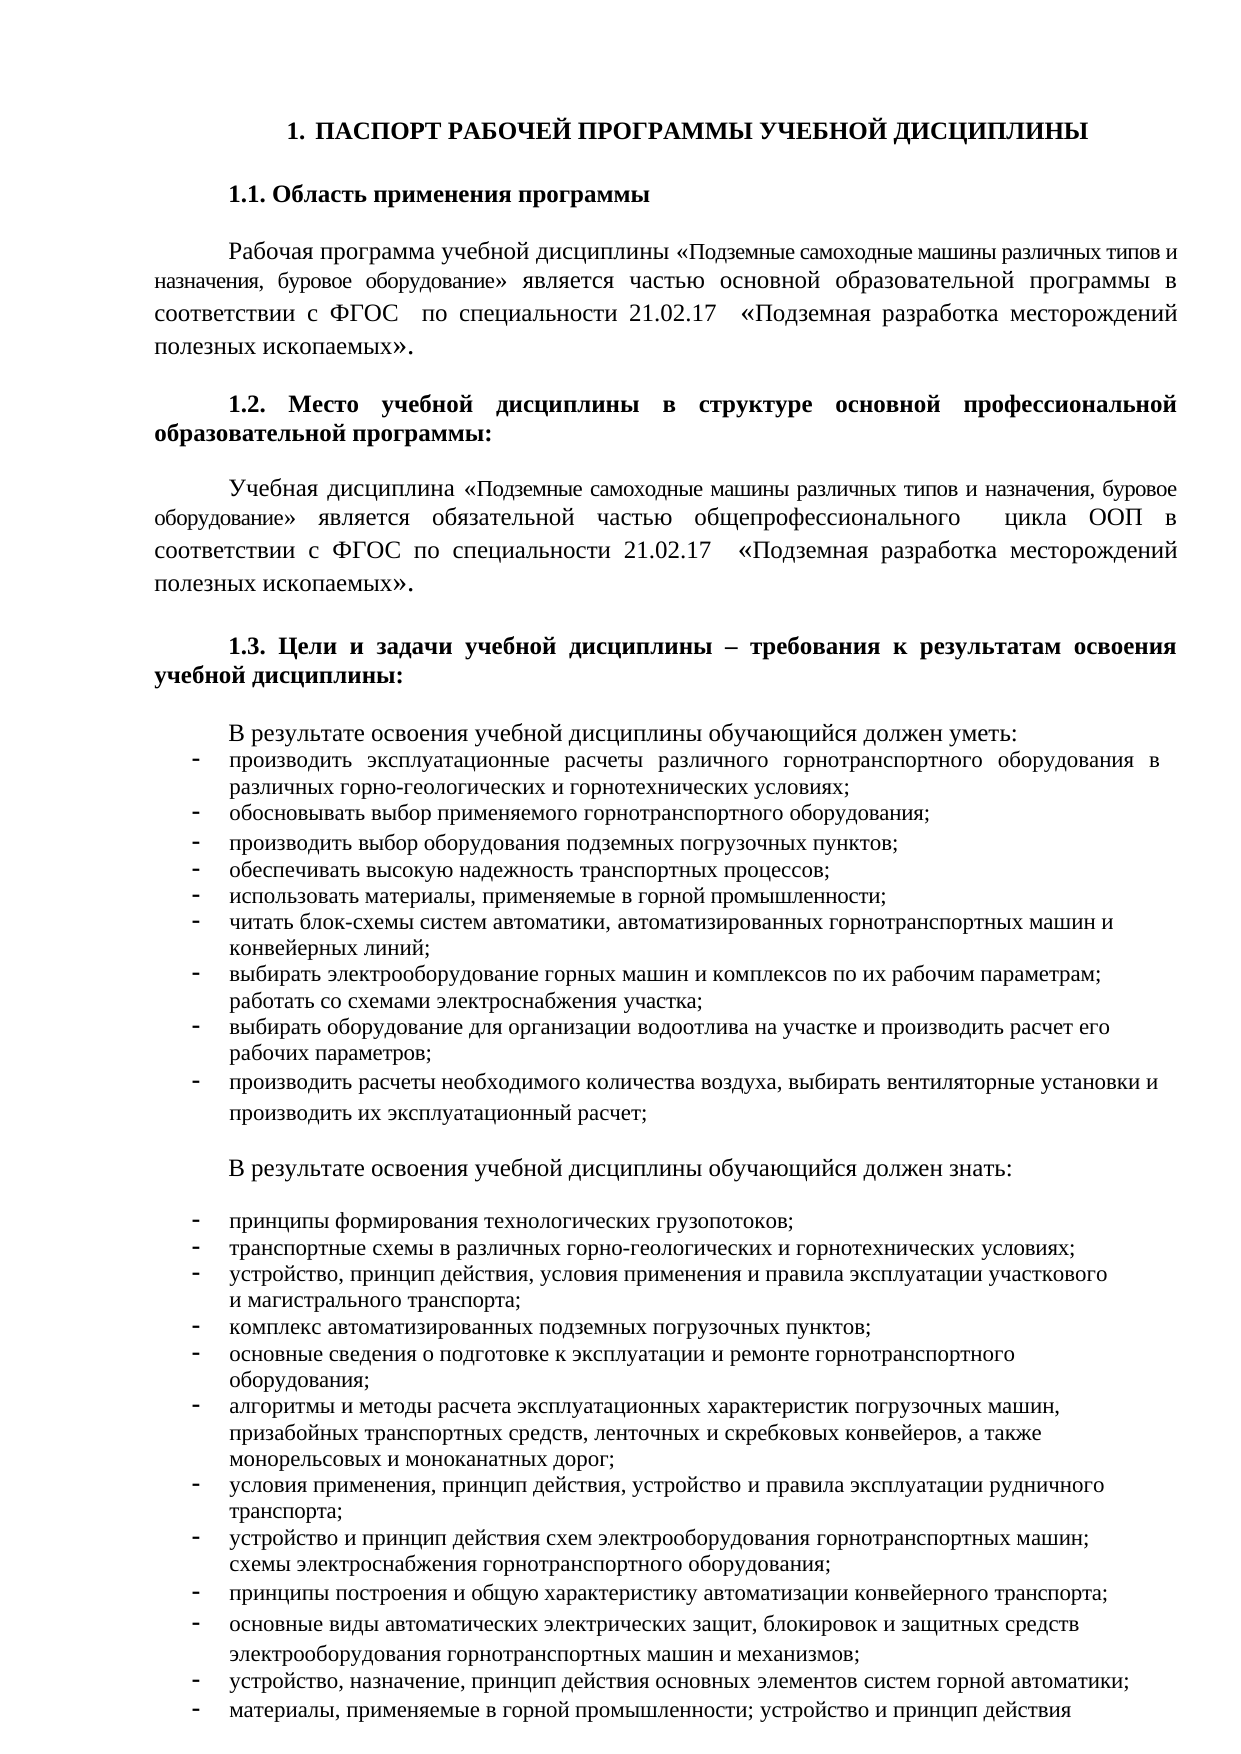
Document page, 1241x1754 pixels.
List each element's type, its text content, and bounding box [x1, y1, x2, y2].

list В результате освоения учебной дисциплины обучающийся должен уметь: [154, 718, 1178, 746]
list устройство, назначение, принцип действия основных элементов систем горной автоматики; [192, 1667, 1165, 1694]
list устройство и принцип действия схем электрооборудования горнотранспортных машин; схемы электроснабжения горнотранспортного оборудования; [192, 1524, 1104, 1576]
list условия применения, принцип действия, устройство и правила эксплуатации рудничного транспорта; [192, 1472, 1163, 1524]
list ПАСПОРТ РАБОЧЕЙ ПРОГРАММЫ УЧЕБНОЙ ДИСЦИПЛИНЫ [246, 116, 1129, 145]
list 1.1. Область применения программы [154, 179, 1178, 207]
list производить расчеты необходимого количества воздуха, выбирать вентиляторные установки и производить их эксплуатационный расчет; [192, 1066, 1178, 1126]
list комплекс автоматизированных подземных погрузочных пунктов; [192, 1314, 1141, 1340]
list принципы построения и общую характеристику автоматизации конвейерного транспорта; [192, 1577, 1178, 1607]
list транспортные схемы в различных горно-геологических и горнотехнических условиях; [192, 1234, 1166, 1260]
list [192, 1694, 1094, 1724]
list устройство, принцип действия, условия применения и правила эксплуатации участкового и магистрального транспорта; [192, 1260, 1112, 1313]
list читать блок-схемы систем автоматики, автоматизированных горнотранспортных машин и конвейерных линий; [192, 909, 1140, 961]
list Учебная дисциплина «Подземные самоходные машины различных типов и назначения, буровое оборудование» является обязательной частью общепрофессионального цикла ООП в соответствии с ФГОС по специальности 21.02.17 «Подземная разработка месторождений полезных ископаемых». [154, 473, 1178, 598]
list производить эксплуатационные расчеты различного горнотранспортного оборудования в различных горно-геологических и горнотехнических условиях; [192, 746, 1162, 799]
list принципы формирования технологических грузопотоков; [192, 1208, 1166, 1234]
list основные виды автоматических электрических защит, блокировок и защитных средств электрооборудования горнотранспортных машин и механизмов; [192, 1607, 1175, 1667]
list 1.2. Место учебной дисциплины в структуре основной профессиональной образовательной программы: [154, 389, 1178, 447]
list обеспечивать высокую надежность транспортных процессов; [192, 856, 1069, 882]
list алгоритмы и методы расчета эксплуатационных характеристик погрузочных машин, призабойных транспортных средств, ленточных и скребковых конвейеров, а также монорельсовых и моноканатных дорог; [192, 1392, 1178, 1472]
list основные сведения о подготовке к эксплуатации и ремонте горнотранспортного оборудования; [192, 1340, 1134, 1392]
text 1.3. Цели и задачи учебной дисциплины – требования к результатам освоения учебной дисциплины: [154, 631, 1178, 689]
list производить выбор оборудования подземных погрузочных пунктов; [192, 826, 1061, 856]
list Рабочая программа учебной дисциплины «Подземные самоходные машины различных типов и назначения, буровое оборудование» является частью основной образовательной программы в соответствии с ФГОС по специальности 21.02.17 «Подземная разработка месторождений полезных ископаемых». [154, 236, 1178, 361]
list В результате освоения учебной дисциплины обучающийся должен знать: [154, 1153, 1178, 1181]
list выбирать оборудование для организации водоотлива на участке и производить расчет его рабочих параметров; [192, 1013, 1159, 1065]
list использовать материалы, применяемые в горной промышленности; [192, 882, 1069, 909]
list выбирать электрооборудование горных машин и комплексов по их рабочим параметрам; работать со схемами электроснабжения участка; [192, 961, 1151, 1013]
list обосновывать выбор применяемого горнотранспортного оборудования; [192, 799, 1156, 826]
